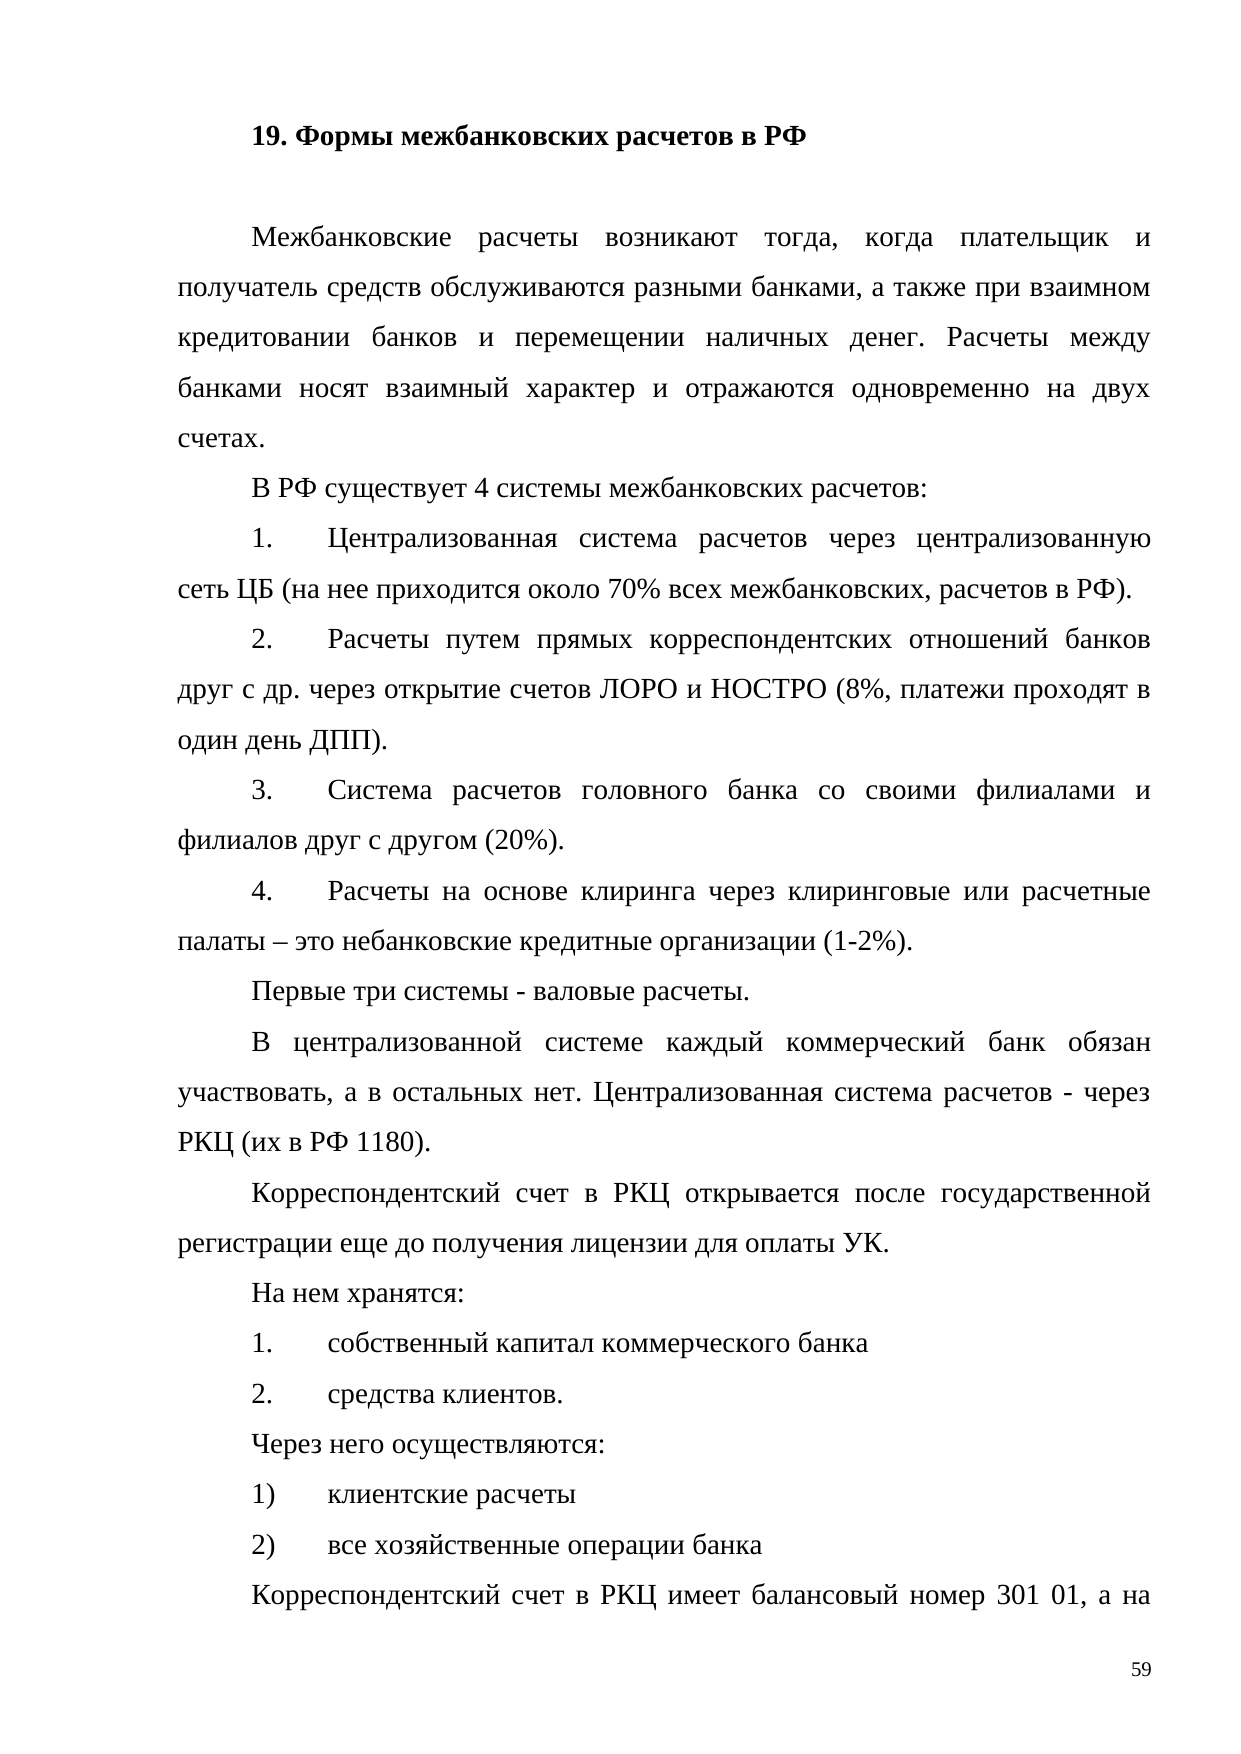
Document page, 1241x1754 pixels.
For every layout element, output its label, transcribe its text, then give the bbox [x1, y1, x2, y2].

text Первые три системы - валовые расчеты. [177, 973, 1152, 1007]
list все хозяйственные операции банка [177, 1527, 1152, 1560]
text Межбанковские расчеты возникают тогда, когда плательщик и получатель средств обслуживаются разными банками, а также при взаимном кредитовании банков и перемещении наличных денег. Расчеты между банками носят взаимный характер и отражаются одновременно на двух счетах. [177, 219, 1152, 453]
text Через него осуществляются: [177, 1426, 1152, 1460]
text На нем хранятся: [177, 1275, 1152, 1309]
text Корреспондентский счет в РКЦ открывается после государственной регистрации еще до получения лицензии для оплаты УК. [177, 1175, 1152, 1258]
list Расчеты на основе клиринга через клиринговые или расчетные палаты – это небанковские кредитные организации (1-2%). [177, 873, 1152, 957]
text В централизованной системе каждый коммерческий банк обязан участвовать, а в остальных нет. Централизованная система расчетов - через РКЦ (их в РФ 1180). [177, 1024, 1152, 1158]
list клиентские расчеты [177, 1477, 1152, 1510]
list 19. Формы межбанковских расчетов в РФ [177, 118, 1152, 152]
list Система расчетов головного банка со своими филиалами и филиалов друг с другом (20%). [177, 772, 1152, 856]
text В РФ существует 4 системы межбанковских расчетов: [177, 470, 1152, 504]
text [177, 1577, 1152, 1611]
list Расчеты путем прямых корреспондентских отношений банков друг с др. через открытие счетов ЛОРО и НОСТРО (8%, платежи проходят в один день ДПП). [177, 621, 1152, 755]
list Централизованная система расчетов через централизованную сеть ЦБ (на нее приходится около 70% всех межбанковских, расчетов в РФ). [177, 521, 1152, 604]
list средства клиентов. [177, 1376, 1152, 1409]
list собственный капитал коммерческого банка [177, 1326, 1152, 1359]
